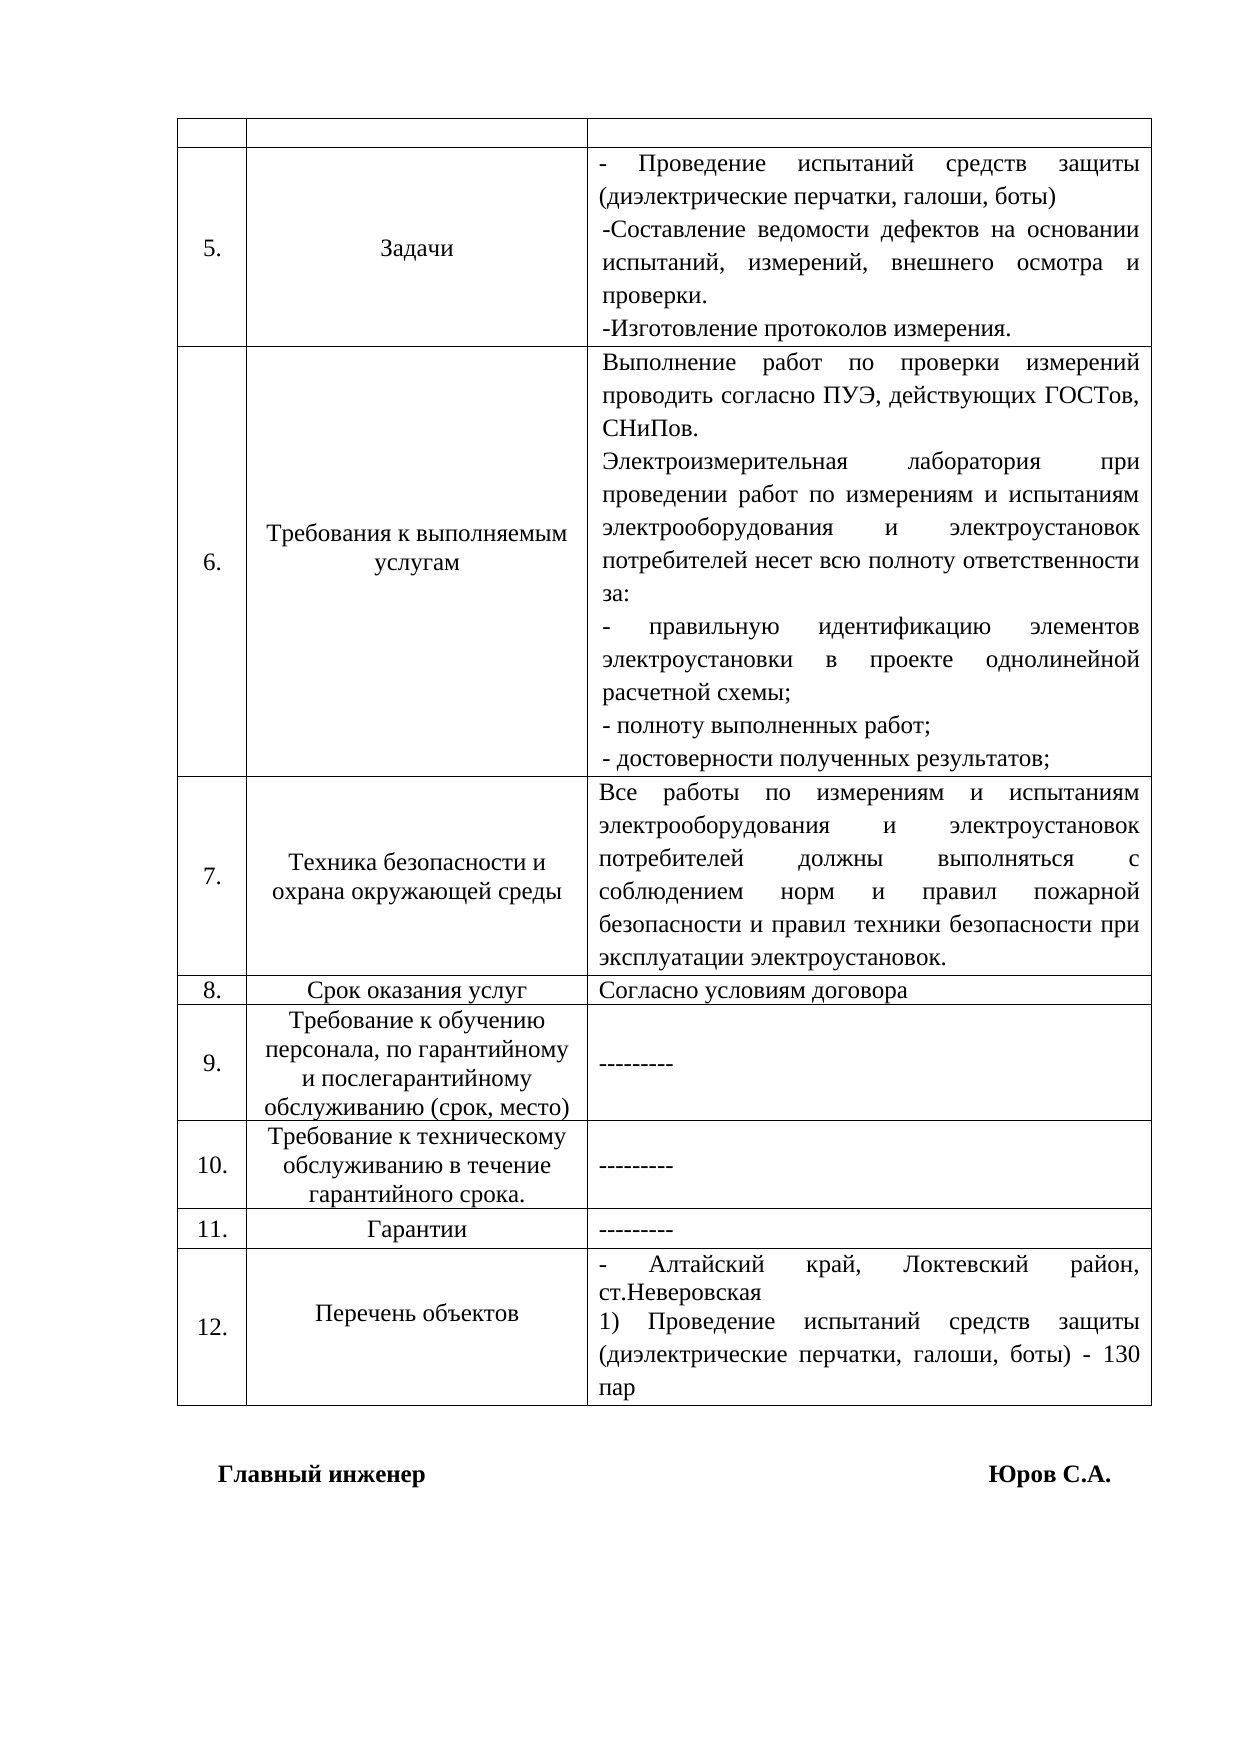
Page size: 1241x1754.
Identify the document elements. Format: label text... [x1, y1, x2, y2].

table_cell Техника безопасности и охрана окружающей среды [247, 777, 587, 974]
table_cell Требование к обучению персонала, по гарантийному и послегарантийному обслуживанию (срок, место) [247, 1005, 587, 1120]
table_cell Выполнение работ по проверки измерений проводить согласно ПУЭ, действующих ГОСТов, СНиПов. Электроизмерительная лаборатория при проведении работ по измерениям и испытаниям электрооборудования и электроустановок потребителей несет всю полноту ответственности за: - правильную идентификацию элементов электроустановки в проекте однолинейной расчетной схемы; - полноту выполненных работ; - достоверности полученных результатов; [588, 347, 1151, 776]
table_cell 8. [178, 976, 246, 1004]
table_cell 5. [178, 148, 246, 346]
table_cell - Алтайский край, Локтевский район, ст.Неверовская 1) Проведение испытаний средств защиты (диэлектрические перчатки, галоши, боты) - 130 пар [588, 1249, 1151, 1405]
table_cell Задачи [247, 148, 587, 346]
table_cell --------- [588, 1005, 1151, 1120]
table_cell Перечень объектов [247, 1249, 587, 1405]
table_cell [588, 119, 1151, 147]
table_cell Требования к выполняемым услугам [247, 347, 587, 776]
table_cell Все работы по измерениям и испытаниям электрооборудования и электроустановок потребителей должны выполняться с соблюдением норм и правил пожарной безопасности и правил техники безопасности при эксплуатации электроустановок. [588, 777, 1151, 974]
table_cell 6. [178, 347, 246, 776]
table_cell Согласно условиям договора [588, 976, 1151, 1004]
table_cell 7. [178, 777, 246, 974]
text Главный инженер Юров С.А. [177, 1459, 1152, 1488]
table_cell 4. [178, 119, 246, 147]
table_cell --------- [588, 1121, 1151, 1208]
table_cell Гарантии [247, 1209, 587, 1248]
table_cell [247, 119, 587, 147]
table_cell - Проведение испытаний средств защиты (диэлектрические перчатки, галоши, боты) -Составление ведомости дефектов на основании испытаний, измерений, внешнего осмотра и проверки. -Изготовление протоколов измерения. [588, 148, 1151, 346]
table_cell 9. [178, 1005, 246, 1120]
table_cell 11. [178, 1209, 246, 1248]
table_cell Срок оказания услуг [247, 976, 587, 1004]
table_cell Требование к техническому обслуживанию в течение гарантийного срока. [247, 1121, 587, 1208]
table_cell 12. [178, 1249, 246, 1405]
table_cell 10. [178, 1121, 246, 1208]
table_cell --------- [588, 1209, 1151, 1248]
